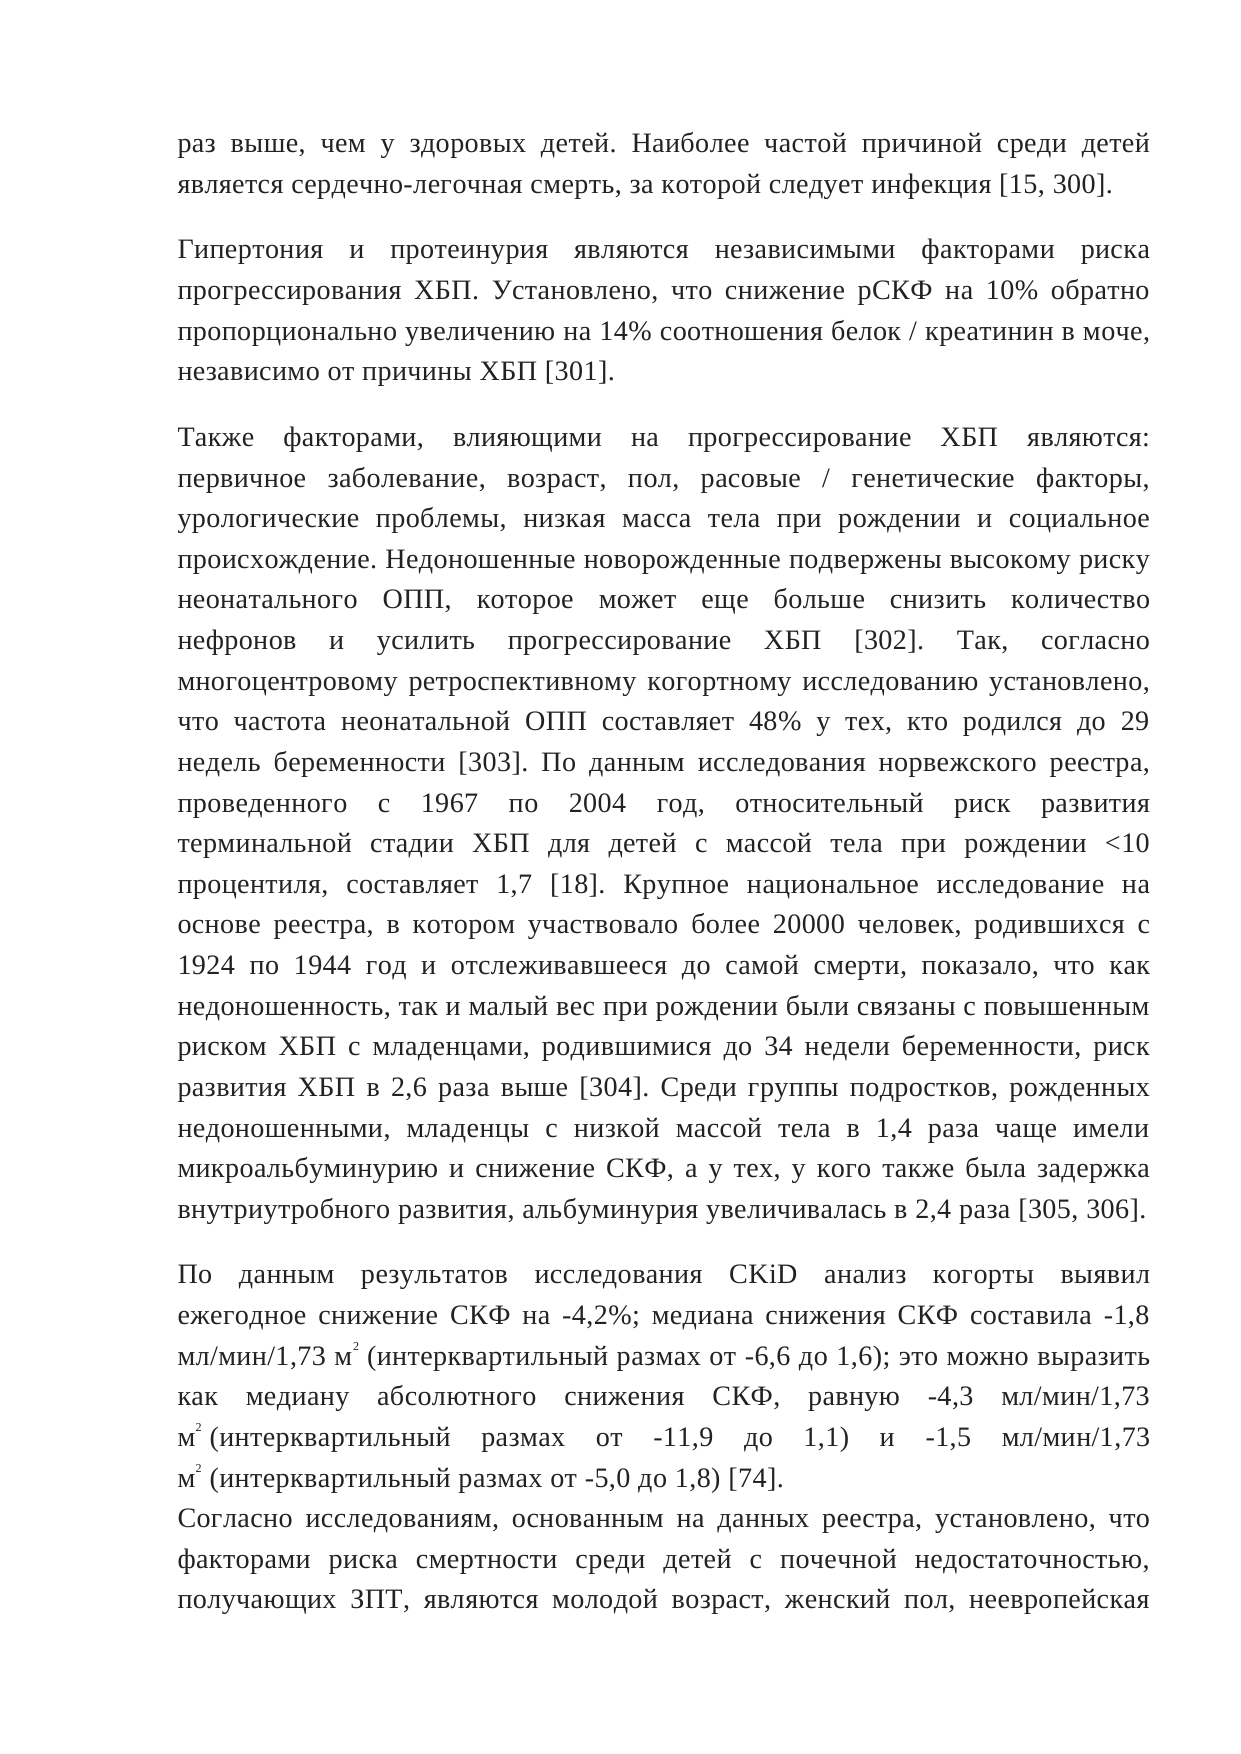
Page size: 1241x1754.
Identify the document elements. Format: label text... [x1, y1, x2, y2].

text По данным результатов исследования CKiD анализ когорты выявил ежегодное снижение СКФ на -4,2%; медиана снижения СКФ составила -1,8 мл/мин/1,73 м2 (интерквартильный размах от -6,6 до 1,6); это можно выразить как медиану абсолютного снижения СКФ, равную -4,3 мл/мин/1,73 м2 (интерквартильный размах от -11,9 до 1,1) и -1,5 мл/мин/1,73 м2 (интерквартильный размах от -5,0 до 1,8) [74]. [177, 1249, 1152, 1493]
text Гипертония и протеинурия являются независимыми факторами риска прогрессирования ХБП. Установлено, что снижение рСКФ на 10% обратно пропорционально увеличению на 14% соотношения белок / креатинин в моче, независимо от причины ХБП [301]. [177, 224, 1152, 387]
text Также факторами, влияющими на прогрессирование ХБП являются: первичное заболевание, возраст, пол, расовые / генетические факторы, урологические проблемы, низкая масса тела при рождении и социальное происхождение. Недоношенные новорожденные подвержены высокому риску неонатального ОПП, которое может еще больше снизить количество нефронов и усилить прогрессирование ХБП [302]. Так, согласно многоцентровому ретроспективному когортному исследованию установлено, что частота неонатальной ОПП составляет 48% у тех, кто родился до 29 недель беременности [303]. По данным исследования норвежского реестра, проведенного с 1967 по 2004 год, относительный риск развития терминальной стадии ХБП для детей с массой тела при рождении <10 процентиля, составляет 1,7 [18]. Крупное национальное исследование на основе реестра, в котором участвовало более 20000 человек, родившихся с 1924 по 1944 год и отслеживавшееся до самой смерти, показало, что как недоношенность, так и малый вес при рождении были связаны с повышенным риском ХБП с младенцами, родившимися до 34 недели беременности, риск развития ХБП в 2,6 раза выше [304]. Среди группы подростков, рожденных недоношенными, младенцы с низкой массой тела в 1,4 раза чаще имели микроальбуминурию и снижение СКФ, а у тех, у кого также была задержка внутриутробного развития, альбуминурия увеличивалась в 2,4 раза [305, 306]. [177, 412, 1152, 1224]
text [177, 118, 1152, 199]
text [177, 1493, 1152, 1615]
